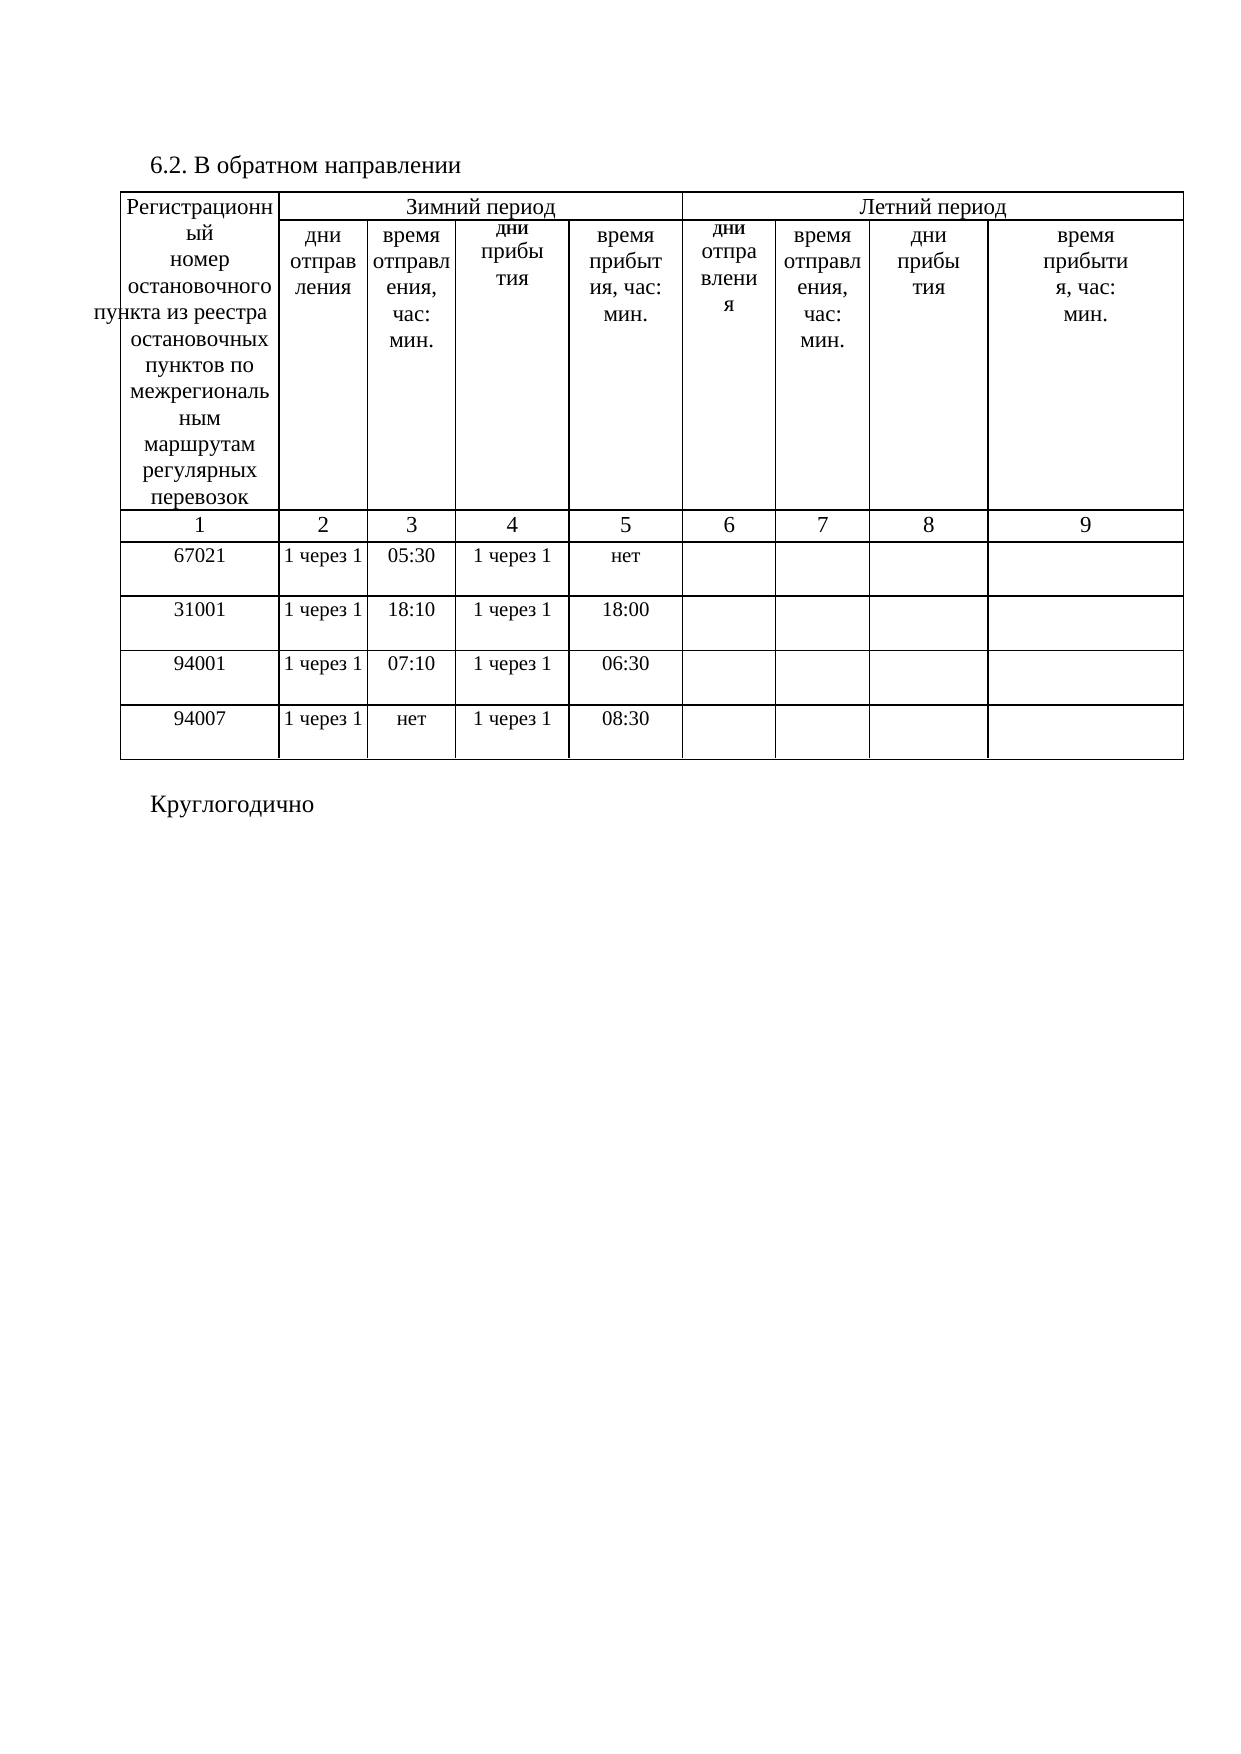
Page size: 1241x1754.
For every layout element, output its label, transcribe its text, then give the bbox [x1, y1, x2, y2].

table_cell [870, 651, 987, 704]
text 6.2. В обратном направлении [150, 150, 1090, 179]
table_cell [776, 706, 869, 758]
table_cell [776, 543, 869, 595]
table_cell 07:10 [368, 651, 455, 704]
table_header Зимний период [280, 193, 682, 219]
table_cell [989, 543, 1183, 595]
table_cell нет [368, 706, 455, 758]
table_cell 67021 [121, 543, 278, 595]
table_cell 2 [280, 511, 367, 541]
table_cell 9 [989, 511, 1183, 541]
table_cell 1 через 1 [456, 543, 568, 595]
table_cell дни прибы тия [870, 221, 987, 509]
table_cell [683, 543, 775, 595]
table_cell [989, 651, 1183, 704]
table_cell 1 через 1 [280, 651, 367, 704]
table_cell 3 [368, 511, 455, 541]
table_cell 05:30 [368, 543, 455, 595]
table_cell [870, 706, 987, 758]
table_cell нет [570, 543, 682, 595]
table_cell время отправл ения, час: мин. [776, 221, 869, 509]
table_cell 6 [683, 511, 775, 541]
table_cell 94001 [121, 651, 278, 704]
table_cell 1 через 1 [280, 543, 367, 595]
table_cell 5 [570, 511, 682, 541]
table_cell [683, 651, 775, 704]
table_cell 1 [121, 511, 278, 541]
table_cell [776, 651, 869, 704]
text Круглогодично [150, 789, 1090, 817]
table_cell 7 [776, 511, 869, 541]
table_cell 94007 [121, 706, 278, 758]
table_cell 4 [456, 511, 568, 541]
table_cell время прибыт ия, час: мин. [570, 221, 682, 509]
table_cell [870, 597, 987, 650]
table_cell 06:30 [570, 651, 682, 704]
table_cell [683, 706, 775, 758]
table_cell дни отправ ления [280, 221, 367, 509]
table_header Летний период [683, 193, 1183, 219]
table_cell 1 через 1 [456, 597, 568, 650]
table_cell 8 [870, 511, 987, 541]
table_cell время отправл ения, час: мин. [368, 221, 455, 509]
table_header Регистрационный номер остановочного пункта из реестра остановочных пунктов по межрегиональным маршрутам регулярных перевозок [121, 193, 278, 509]
table_cell 1 через 1 [456, 706, 568, 758]
table_cell 1 через 1 [280, 597, 367, 650]
table_cell [989, 597, 1183, 650]
table_cell [870, 543, 987, 595]
table_cell 31001 [121, 597, 278, 650]
table_cell 08:30 [570, 706, 682, 758]
table_cell ДНИ прибы тия [456, 221, 568, 509]
table_cell [683, 597, 775, 650]
table_cell ДНИ отпра влени я [683, 221, 775, 509]
table_cell [989, 706, 1183, 758]
table_cell 18:00 [570, 597, 682, 650]
table_cell время прибыти я, час: мин. [989, 221, 1183, 509]
table_cell 1 через 1 [280, 706, 367, 758]
table_cell [776, 597, 869, 650]
table_cell 1 через 1 [456, 651, 568, 704]
table_cell 18:10 [368, 597, 455, 650]
